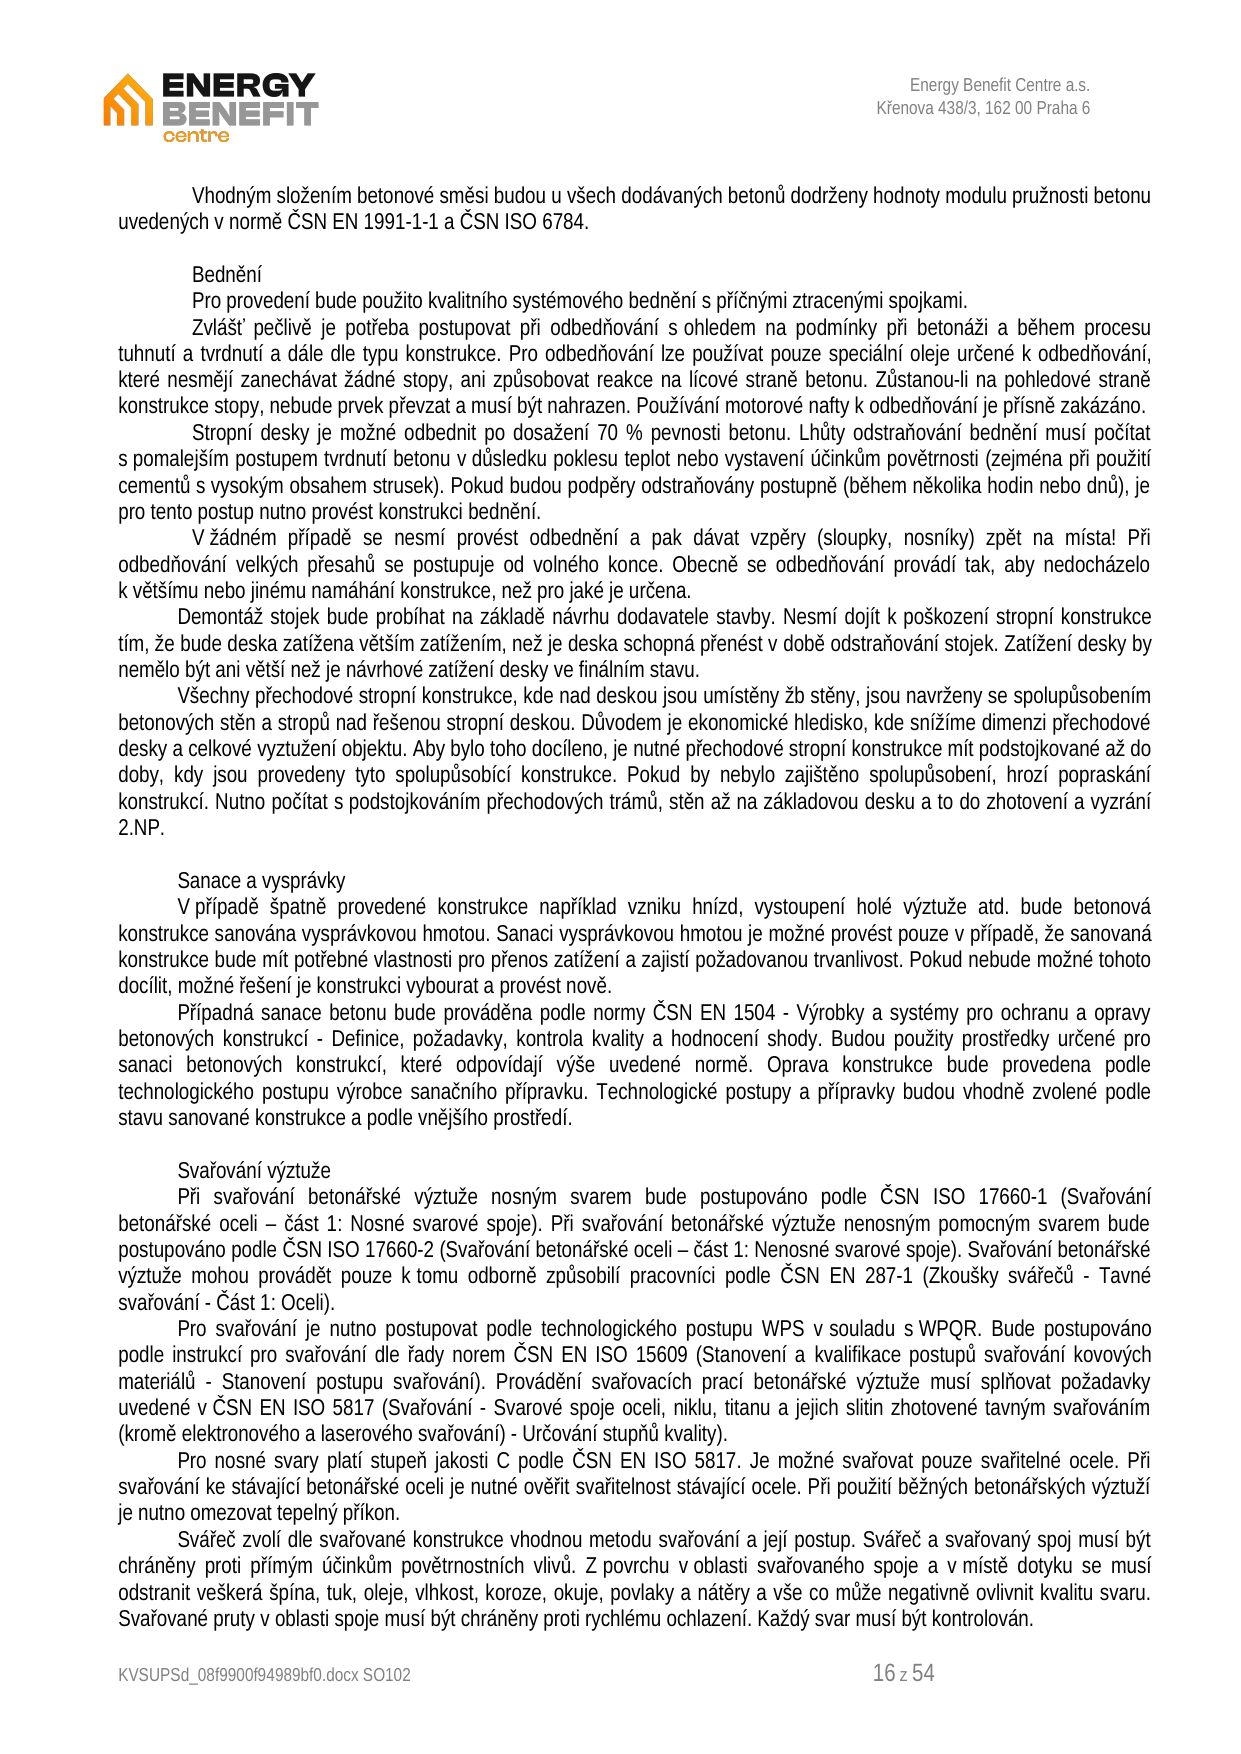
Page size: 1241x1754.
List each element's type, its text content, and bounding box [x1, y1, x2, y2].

text Při svařování betonářské výztuže nosným svarem bude postupováno podle ČSN ISO 17660-1 (Svařování betonářské oceli – část 1: Nosné svarové spoje). Při svařování betonářské výztuže nenosným pomocným svarem bude postupováno podle ČSN ISO 17660-2 (Svařování betonářské oceli – část 1: Nenosné svarové spoje). Svařování betonářské výztuže mohou provádět pouze k tomu odborně způsobilí pracovníci podle ČSN EN 287-1 (Zkoušky svářečů - Tavné svařování - Část 1: Oceli). [118, 1183, 1152, 1315]
text Pro provedení bude použito kvalitního systémového bednění s příčnými ztracenými spojkami. [118, 287, 1152, 313]
text Stropní desky je možné odbednit po dosažení 70 % pevnosti betonu. Lhůty odstraňování bednění musí počítat s pomalejším postupem tvrdnutí betonu v důsledku poklesu teplot nebo vystavení účinkům povětrnosti (zejména při použití cementů s vysokým obsahem strusek). Pokud budou podpěry odstraňovány postupně (během několika hodin nebo dnů), je pro tento postup nutno provést konstrukci bednění. [118, 419, 1152, 524]
text V případě špatně provedené konstrukce například vzniku hnízd, vystoupení holé výztuže atd. bude betonová konstrukce sanována vysprávkovou hmotou. Sanaci vysprávkovou hmotou je možné provést pouze v případě, že sanovaná konstrukce bude mít potřebné vlastnosti pro přenos zatížení a zajistí požadovanou trvanlivost. Pokud nebude možné tohoto docílit, možné řešení je konstrukci vybourat a provést nově. [118, 893, 1152, 999]
text Bednění [118, 261, 1152, 287]
text Svařování výztuže [118, 1157, 1152, 1183]
text Případná sanace betonu bude prováděna podle normy ČSN EN 1504 - Výrobky a systémy pro ochranu a opravy betonových konstrukcí - Definice, požadavky, kontrola kvality a hodnocení shody. Budou použity prostředky určené pro sanaci betonových konstrukcí, které odpovídají výše uvedené normě. Oprava konstrukce bude provedena podle technologického postupu výrobce sanačního přípravku. Technologické postupy a přípravky budou vhodně zvolené podle stavu sanované konstrukce a podle vnějšího prostředí. [118, 999, 1152, 1130]
text Vhodným složením betonové směsi budou u všech dodávaných betonů dodrženy hodnoty modulu pružnosti betonu uvedených v normě ČSN EN 1991-1-1 a ČSN ISO 6784. [118, 182, 1152, 234]
text Sanace a vysprávky [118, 867, 1152, 893]
text V žádném případě se nesmí provést odbednění a pak dávat vzpěry (sloupky, nosníky) zpět na místa! Při odbedňování velkých přesahů se postupuje od volného konce. Obecně se odbedňování provádí tak, aby nedocházelo k většímu nebo jinému namáhání konstrukce, než pro jaké je určena. [118, 524, 1152, 603]
picture [103, 73, 319, 142]
text Svářeč zvolí dle svařované konstrukce vhodnou metodu svařování a její postup. Svářeč a svařovaný spoj musí být chráněny proti přímým účinkům povětrnostních vlivů. Z povrchu v oblasti svařovaného spoje a v místě dotyku se musí odstranit veškerá špína, tuk, oleje, vlhkost, koroze, okuje, povlaky a nátěry a vše co může negativně ovlivnit kvalitu svaru. Svařované pruty v oblasti spoje musí být chráněny proti rychlému ochlazení. Každý svar musí být kontrolován. [118, 1526, 1152, 1631]
text Pro svařování je nutno postupovat podle technologického postupu WPS v souladu s WPQR. Bude postupováno podle instrukcí pro svařování dle řady norem ČSN EN ISO 15609 (Stanovení a kvalifikace postupů svařování kovových materiálů - Stanovení postupu svařování). Provádění svařovacích prací betonářské výztuže musí splňovat požadavky uvedené v ČSN EN ISO 5817 (Svařování - Svarové spoje oceli, niklu, titanu a jejich slitin zhotovené tavným svařováním (kromě elektronového a laserového svařování) - Určování stupňů kvality). [118, 1315, 1152, 1447]
text Zvlášť pečlivě je potřeba postupovat při odbedňování s ohledem na podmínky při betonáži a během procesu tuhnutí a tvrdnutí a dále dle typu konstrukce. Pro odbedňování lze používat pouze speciální oleje určené k odbedňování, které nesmějí zanechávat žádné stopy, ani způsobovat reakce na lícové straně betonu. Zůstanou-li na pohledové straně konstrukce stopy, nebude prvek převzat a musí být nahrazen. Používání motorové nafty k odbedňování je přísně zakázáno. [118, 313, 1152, 419]
text Pro nosné svary platí stupeň jakosti C podle ČSN EN ISO 5817. Je možné svařovat pouze svařitelné ocele. Při svařování ke stávající betonářské oceli je nutné ověřit svařitelnost stávající ocele. Při použití běžných betonářských výztuží je nutno omezovat tepelný příkon. [118, 1447, 1152, 1526]
text Všechny přechodové stropní konstrukce, kde nad deskou jsou umístěny žb stěny, jsou navrženy se spolupůsobením betonových stěn a stropů nad řešenou stropní deskou. Důvodem je ekonomické hledisko, kde snížíme dimenzi přechodové desky a celkové vyztužení objektu. Aby bylo toho docíleno, je nutné přechodové stropní konstrukce mít podstojkované až do doby, kdy jsou provedeny tyto spolupůsobící konstrukce. Pokud by nebylo zajištěno spolupůsobení, hrozí popraskání konstrukcí. Nutno počítat s podstojkováním přechodových trámů, stěn až na základovou desku a to do zhotovení a vyzrání 2.NP. [118, 682, 1152, 841]
text Demontáž stojek bude probíhat na základě návrhu dodavatele stavby. Nesmí dojít k poškození stropní konstrukce tím, že bude deska zatížena větším zatížením, než je deska schopná přenést v době odstraňování stojek. Zatížení desky by nemělo být ani větší než je návrhové zatížení desky ve finálním stavu. [118, 603, 1152, 682]
